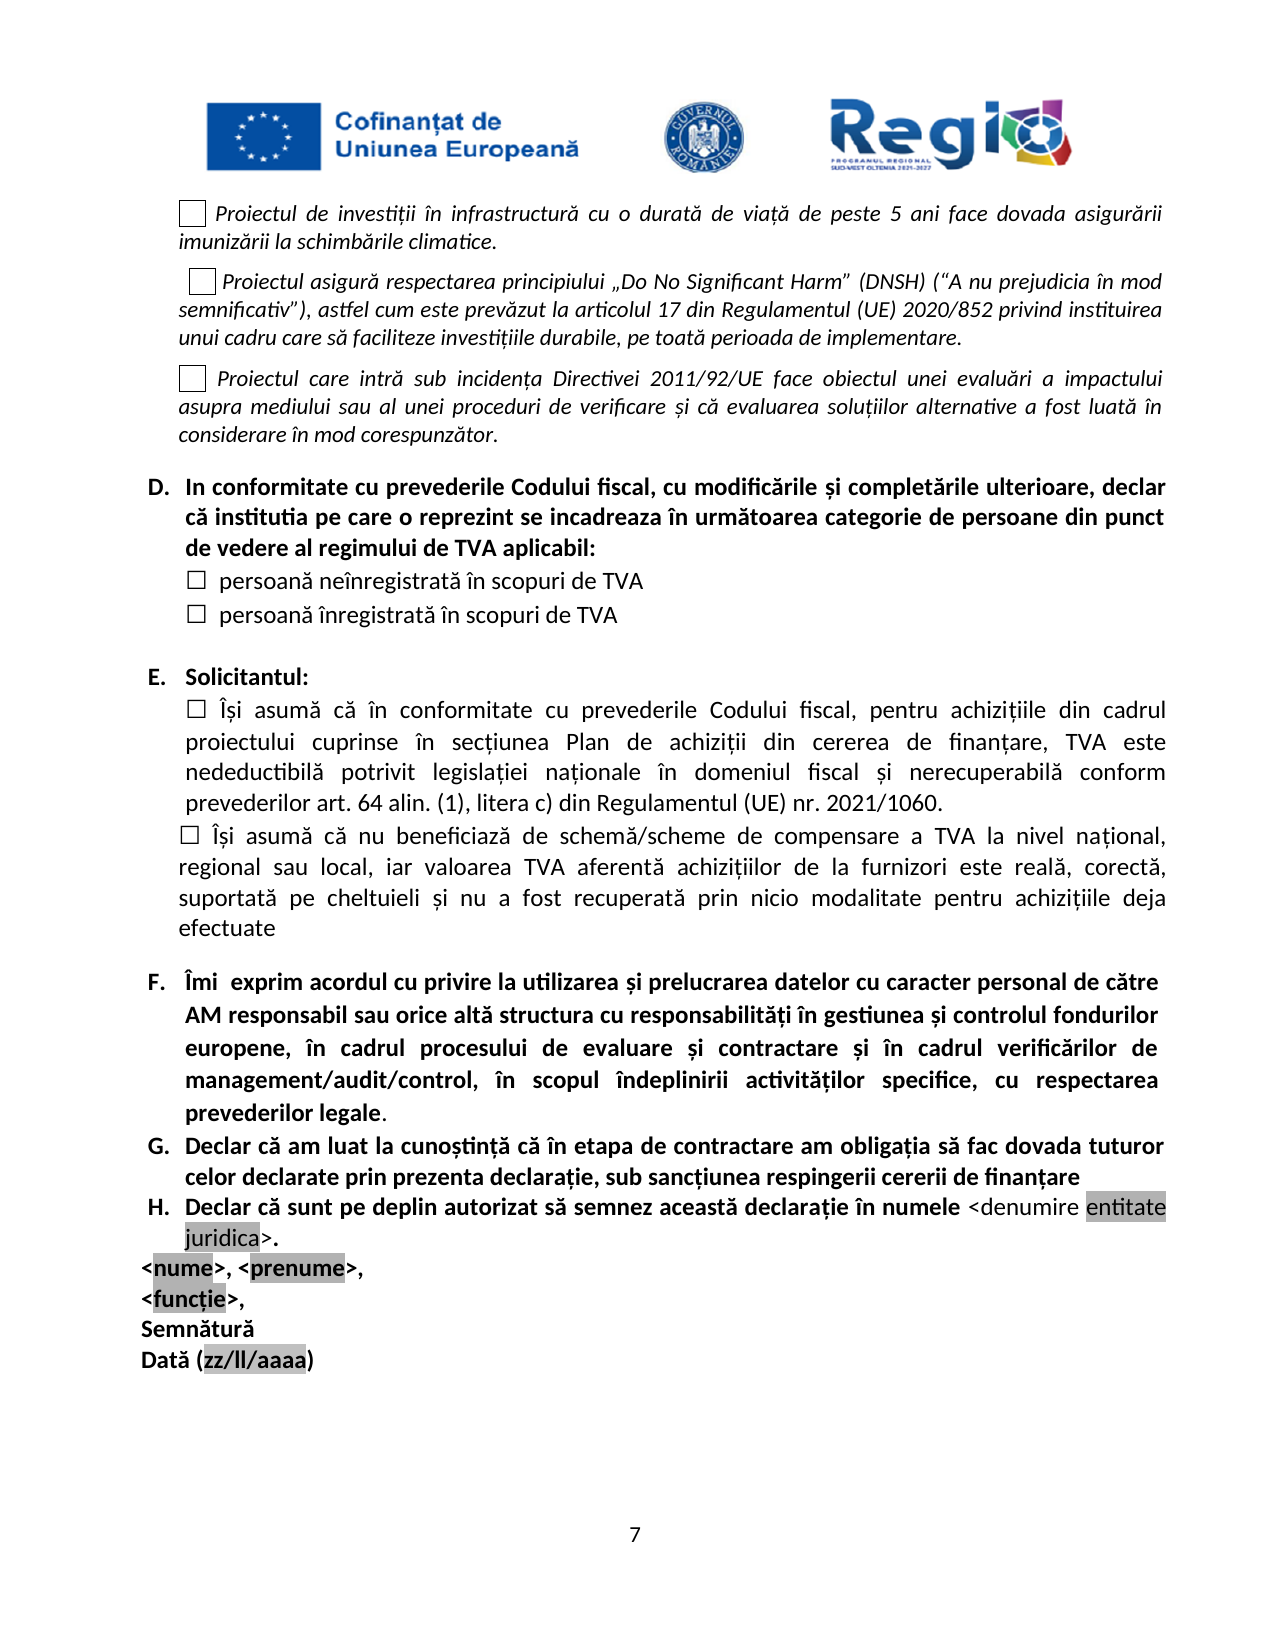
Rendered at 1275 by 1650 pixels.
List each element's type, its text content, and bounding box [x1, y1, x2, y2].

list Proiectul care intră sub incidența Directivei 2011/92/UE face obiectul unei evaluări a impactului asupra mediului sau al unei proceduri de verificare și că evaluarea soluțiilor alternative a fost luată în considerare în mod corespunzător. [178, 364, 1166, 448]
picture [170, 73, 1100, 199]
list Declar că sunt pe deplin autorizat să semnez această declaraţie în numele <denumire entitate juridica>. [148, 1191, 1166, 1252]
list ☐ Își asumă că în conformitate cu prevederile Codului fiscal, pentru achizițiile din cadrul proiectului cuprinse în secțiunea Plan de achiziții din cererea de finanțare, TVA este nedeductibilă potrivit legislației naționale în domeniul fiscal și nerecuperabilă conform prevederilor art. 64 alin. (1), litera c) din Regulamentul (UE) nr. 2021/1060. [185, 692, 1166, 817]
list Declar că am luat la cunoștință că în etapa de contractare am obligația să fac dovada tuturor celor declarate prin prezenta declarație, sub sancțiunea respingerii cererii de finanțare [148, 1130, 1166, 1191]
list Dată (zz/ll/aaaa) [306, 1344, 1166, 1374]
list Îmi exprim acordul cu privire la utilizarea şi prelucrarea datelor cu caracter personal de către AM responsabil sau orice altă structura cu responsabilități în gestiunea și controlul fondurilor europene, în cadrul procesului de evaluare și contractare și în cadrul verificărilor de management/audit/control, în scopul îndeplinirii activităților specifice, cu respectarea prevederilor legale. [148, 966, 1160, 1128]
list In conformitate cu prevederile Codului fiscal, cu modificările şi completările ulterioare, declar că institutia pe care o reprezint se incadreaza în următoarea categorie de persoane din punct de vedere al regimului de TVA aplicabil: [148, 471, 1166, 562]
list Proiectul asigură respectarea principiului „Do No Significant Harm” (DNSH) (“A nu prejudicia în mod semnificativ”), astfel cum este prevăzut la articolul 17 din Regulamentul (UE) 2020/852 privind instituirea unui cadru care să faciliteze investițiile durabile, pe toată perioada de implementare. [178, 267, 1166, 351]
list ☐ persoană înregistrată în scopuri de TVA [185, 597, 1166, 631]
list Proiectul de investiții în infrastructură cu o durată de viață de peste 5 ani face dovada asigurării imunizării la schimbările climatice. [178, 199, 1166, 255]
list Solicitantul: [148, 661, 1166, 692]
list <funcție>, [226, 1283, 1166, 1313]
list <nume>, <prenume>, [141, 1252, 1166, 1283]
list ☐ Își asumă că nu beneficiază de schemă/scheme de compensare a TVA la nivel naţional, regional sau local, iar valoarea TVA aferentă achizițiilor de la furnizori este reală, corectă, suportată pe cheltuieli şi nu a fost recuperată prin nicio modalitate pentru achizițiile deja efectuate [178, 817, 1166, 943]
list ☐ persoană neînregistrată în scopuri de TVA [185, 562, 1166, 597]
list Dată (zz/ll/aaaa) [141, 1344, 204, 1374]
list Semnătură [141, 1313, 1166, 1344]
